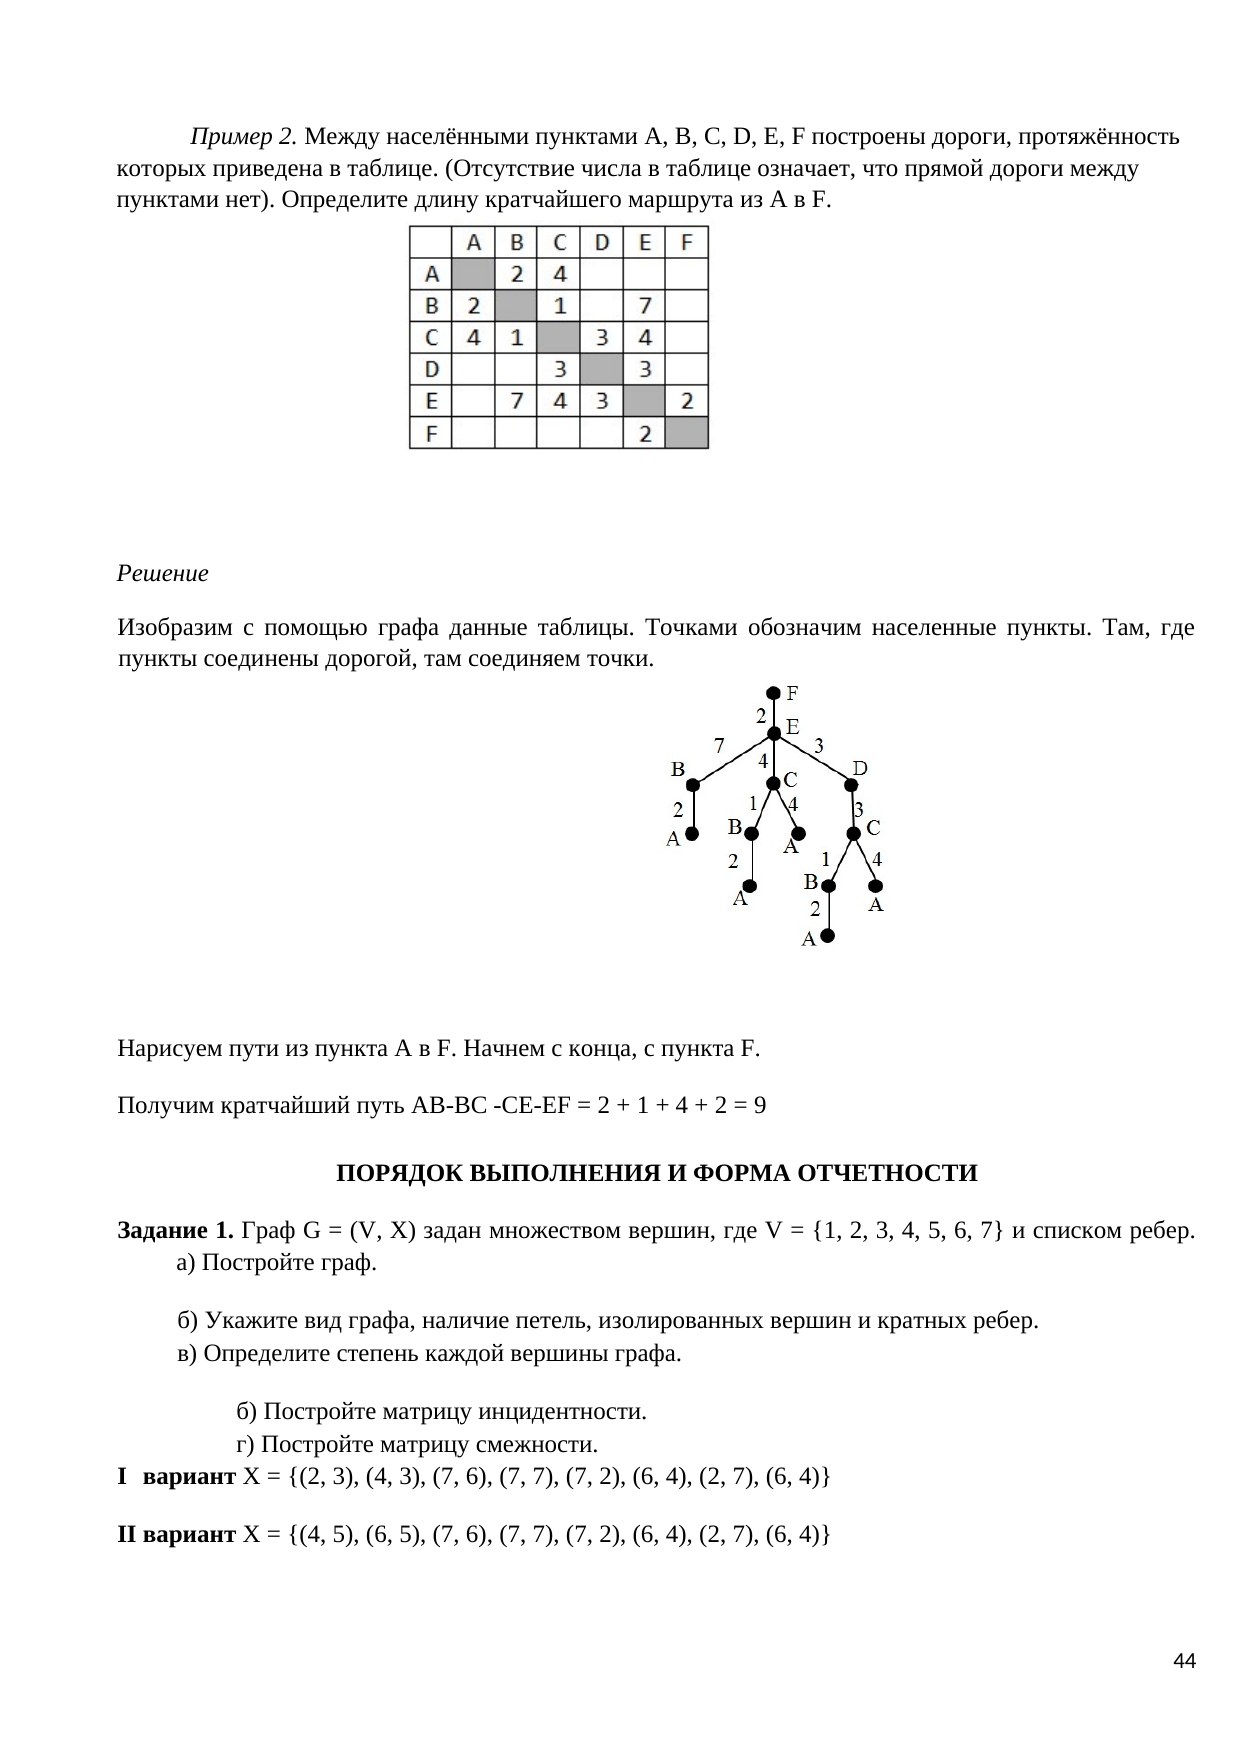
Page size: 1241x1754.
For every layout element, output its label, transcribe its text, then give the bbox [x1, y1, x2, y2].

text Изобразим с помощью графа данные таблицы. Точками обозначим населенные пункты. Там, где пункты соединены дорогой, там соединяем точки. [117, 612, 1197, 672]
picture [639, 680, 932, 946]
text Нарисуем пути из пункта А в F. Начнем с конца, с пункта F. [117, 1033, 1197, 1062]
text Задание 1. Граф G = (V, Х) задан множеством вершин, где V = {1, 2, 3, 4, 5, 6, 7} и списком ребер. а) Постройте граф. [117, 1215, 1197, 1276]
list вариант Х = {(4, 5), (6, 5), (7, 6), (7, 7), (7, 2), (6, 4), (2, 7), (6, 4)} [117, 1519, 1197, 1548]
text Пример 2. Между населёнными пунктами A, B, C, D, E, F построены дороги, протяжённость которых приведена в таблице. (Отсутствие числа в таблице означает, что прямой дороги между пунктами нет). Определите длину кратчайшего маршрута из А в F. [116, 121, 1204, 213]
text б) Укажите вид графа, наличие петель, изолированных вершин и кратных ребер. [177, 1306, 1197, 1334]
subtitle ПОРЯДОК ВЫПОЛНЕНИЯ И ФОРМА ОТЧЕТНОСТИ [184, 1158, 1130, 1187]
text г) Постройте матрицу смежности. [236, 1429, 1197, 1457]
text б) Постройте матрицу инцидентности. [236, 1396, 1197, 1425]
text в) Определите степень каждой вершины графа. [177, 1338, 1197, 1367]
list вариант Х = {(2, 3), (4, 3), (7, 6), (7, 7), (7, 2), (6, 4), (2, 7), (6, 4)} [117, 1461, 1197, 1490]
text Получим кратчайший путь AB-ВС -СE-EF = 2 + 1 + 4 + 2 = 9 [117, 1090, 1197, 1119]
text Решение [116, 558, 1204, 587]
picture [405, 220, 715, 455]
